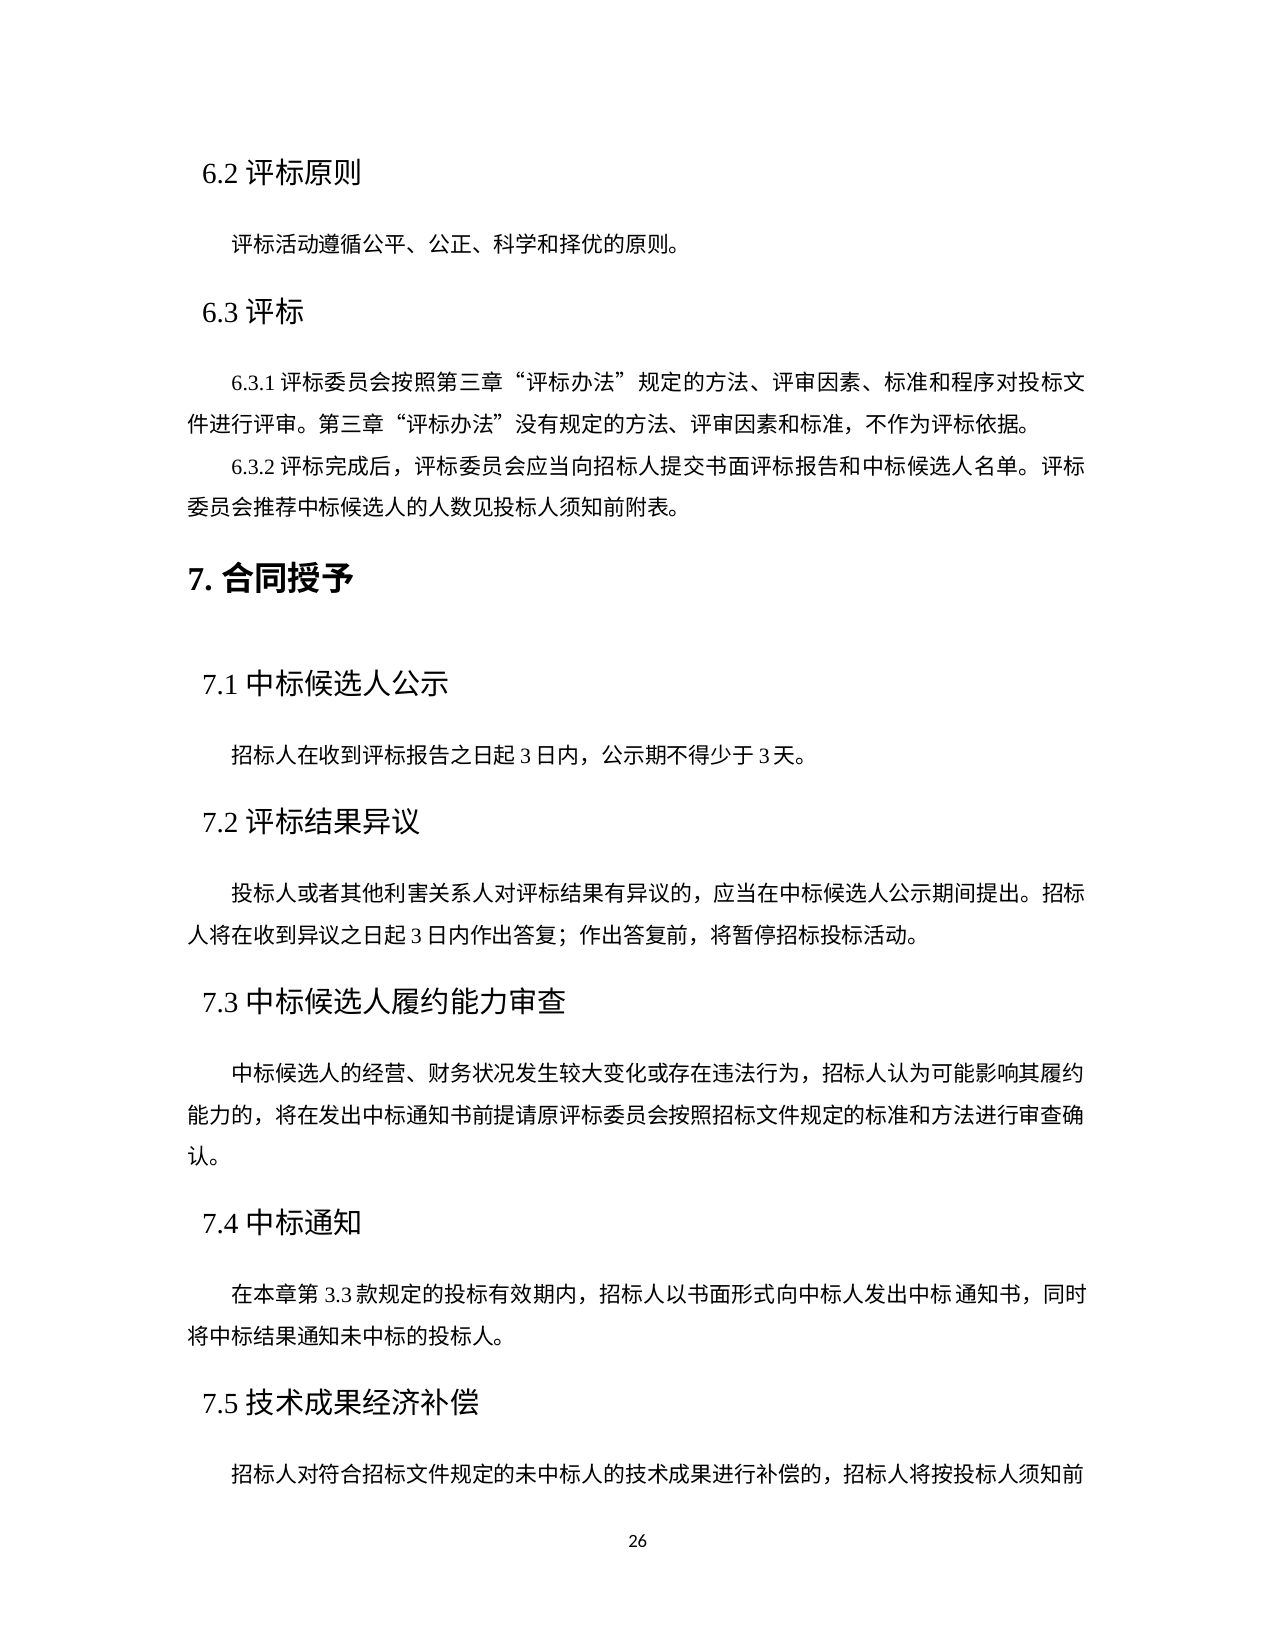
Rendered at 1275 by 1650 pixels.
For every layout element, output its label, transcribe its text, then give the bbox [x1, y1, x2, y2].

text 在本章第3.3款规定的投标有效期内，招标人以书面形式向中标人发出中标通知书，同时将中标结果通知未中标的投标人。 [187, 1269, 1087, 1353]
subtitle 7.5 技术成果经济补偿 [187, 1380, 1087, 1422]
text 招标人在收到评标报告之日起3日内，公示期不得少于3天。 [187, 730, 1087, 772]
text 评标活动遵循公平、公正、科学和择优的原则。 [187, 219, 1087, 261]
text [187, 1449, 1087, 1491]
subtitle 7.4 中标通知 [187, 1200, 1087, 1242]
subtitle 7.1 中标候选人公示 [187, 661, 1087, 703]
text 6.3.1评标委员会按照第三章“评标办法”规定的方法、评审因素、标准和程序对投标文件进行评审。第三章“评标办法”没有规定的方法、评审因素和标准，不作为评标依据。 [187, 357, 1087, 441]
text 投标人或者其他利害关系人对评标结果有异议的，应当在中标候选人公示期间提出。招标人将在收到异议之日起3日内作出答复；作出答复前，将暂停招标投标活动。 [187, 868, 1087, 952]
subtitle 7. 合同授予 [187, 551, 1087, 599]
subtitle 7.2 评标结果异议 [187, 799, 1087, 841]
subtitle 7.3 中标候选人履约能力审查 [187, 979, 1087, 1021]
text 中标候选人的经营、财务状况发生较大变化或存在违法行为，招标人认为可能影响其履约能力的，将在发出中标通知书前提请原评标委员会按照招标文件规定的标准和方法进行审查确认。 [187, 1048, 1087, 1173]
text 6.3.2评标完成后，评标委员会应当向招标人提交书面评标报告和中标候选人名单。评标委员会推荐中标候选人的人数见投标人须知前附表。 [187, 441, 1087, 524]
subtitle 6.3 评标 [187, 288, 1087, 330]
subtitle 6.2 评标原则 [187, 150, 1087, 192]
